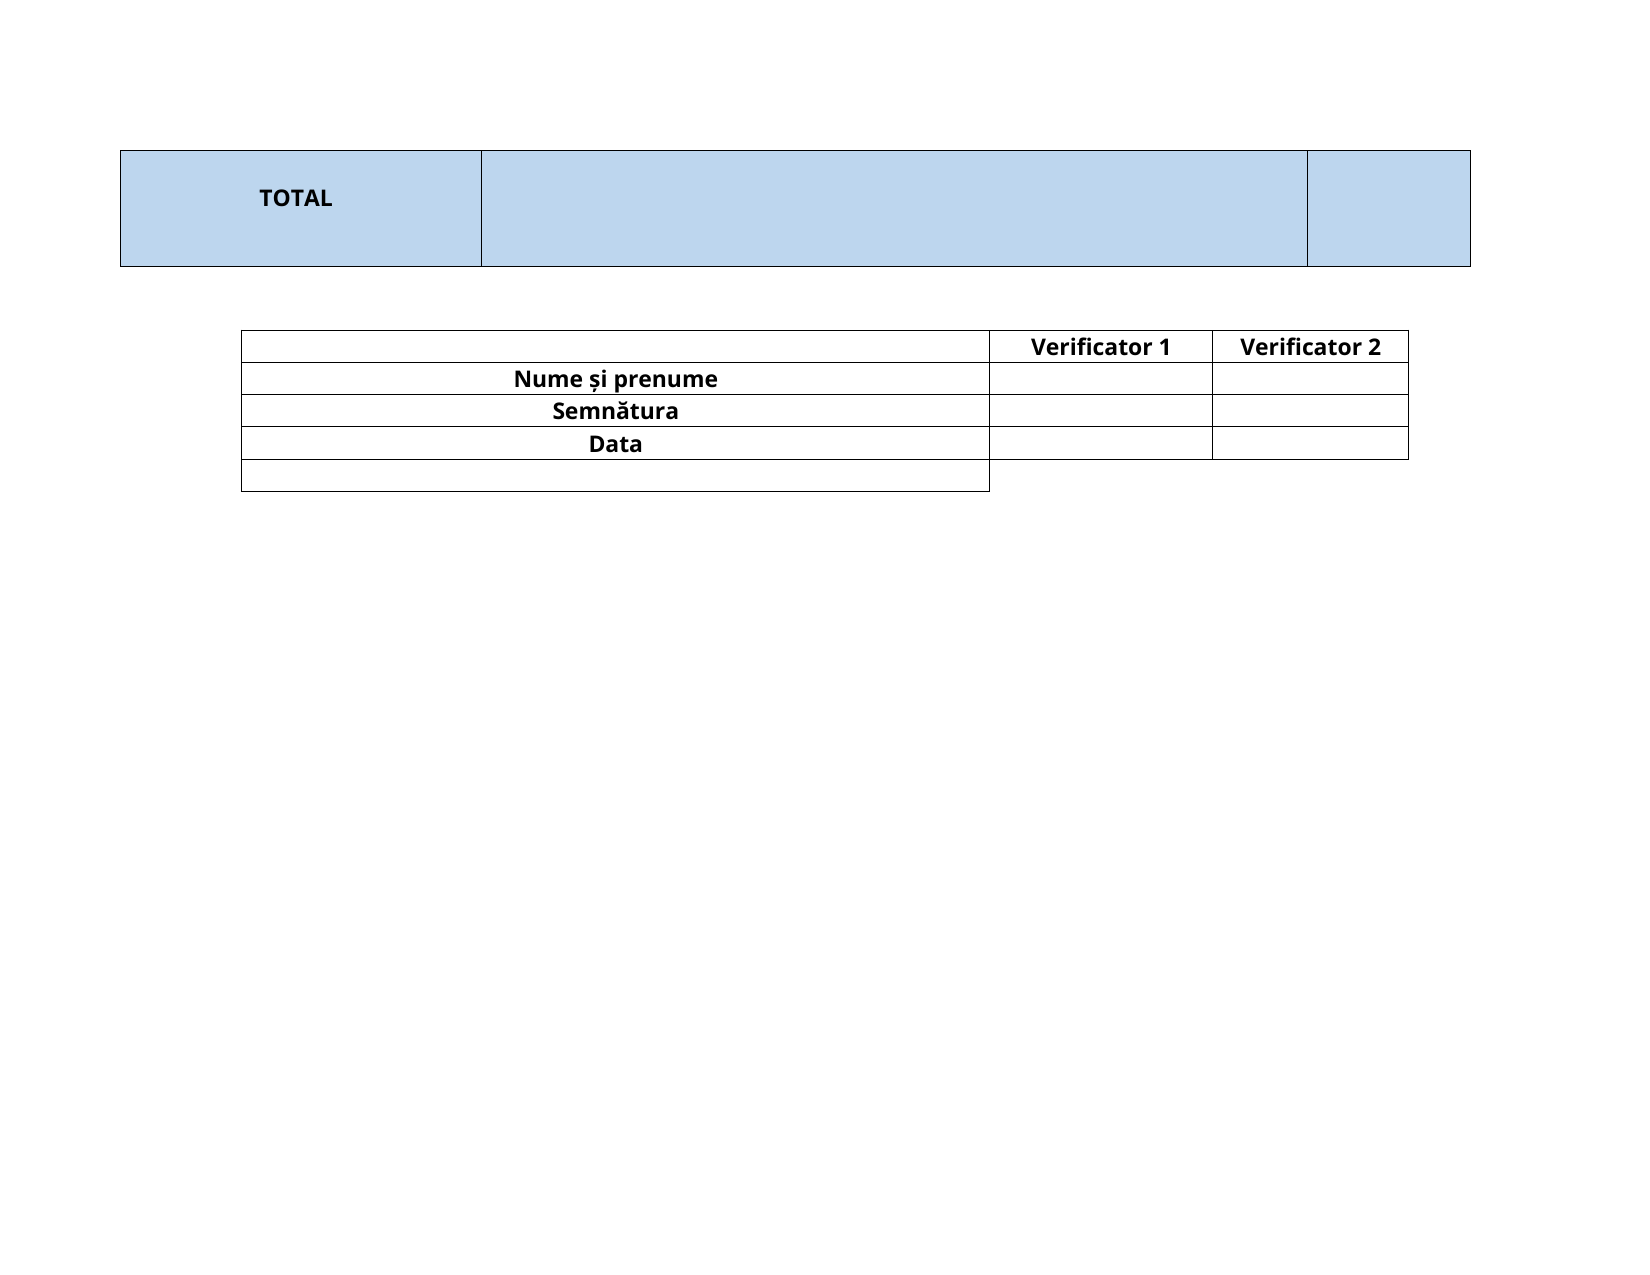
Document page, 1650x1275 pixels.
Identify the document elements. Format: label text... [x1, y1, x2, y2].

table_cell TOTAL [121, 151, 481, 266]
table_cell [990, 363, 1212, 394]
table_cell [1213, 395, 1408, 426]
table_cell [482, 151, 1307, 266]
table_cell Nume şi prenume [242, 363, 989, 394]
table_cell Semnătura [242, 395, 989, 426]
table_cell [1213, 363, 1408, 394]
table_cell [1213, 427, 1408, 459]
table_header Verificator 2 [1213, 331, 1408, 362]
table_cell [242, 460, 989, 491]
table_cell Data [242, 427, 989, 459]
table_header Verificator 1 [990, 331, 1212, 362]
table_cell [1308, 151, 1470, 266]
table_cell [990, 395, 1212, 426]
table_cell [990, 427, 1212, 459]
table_header [242, 331, 989, 362]
